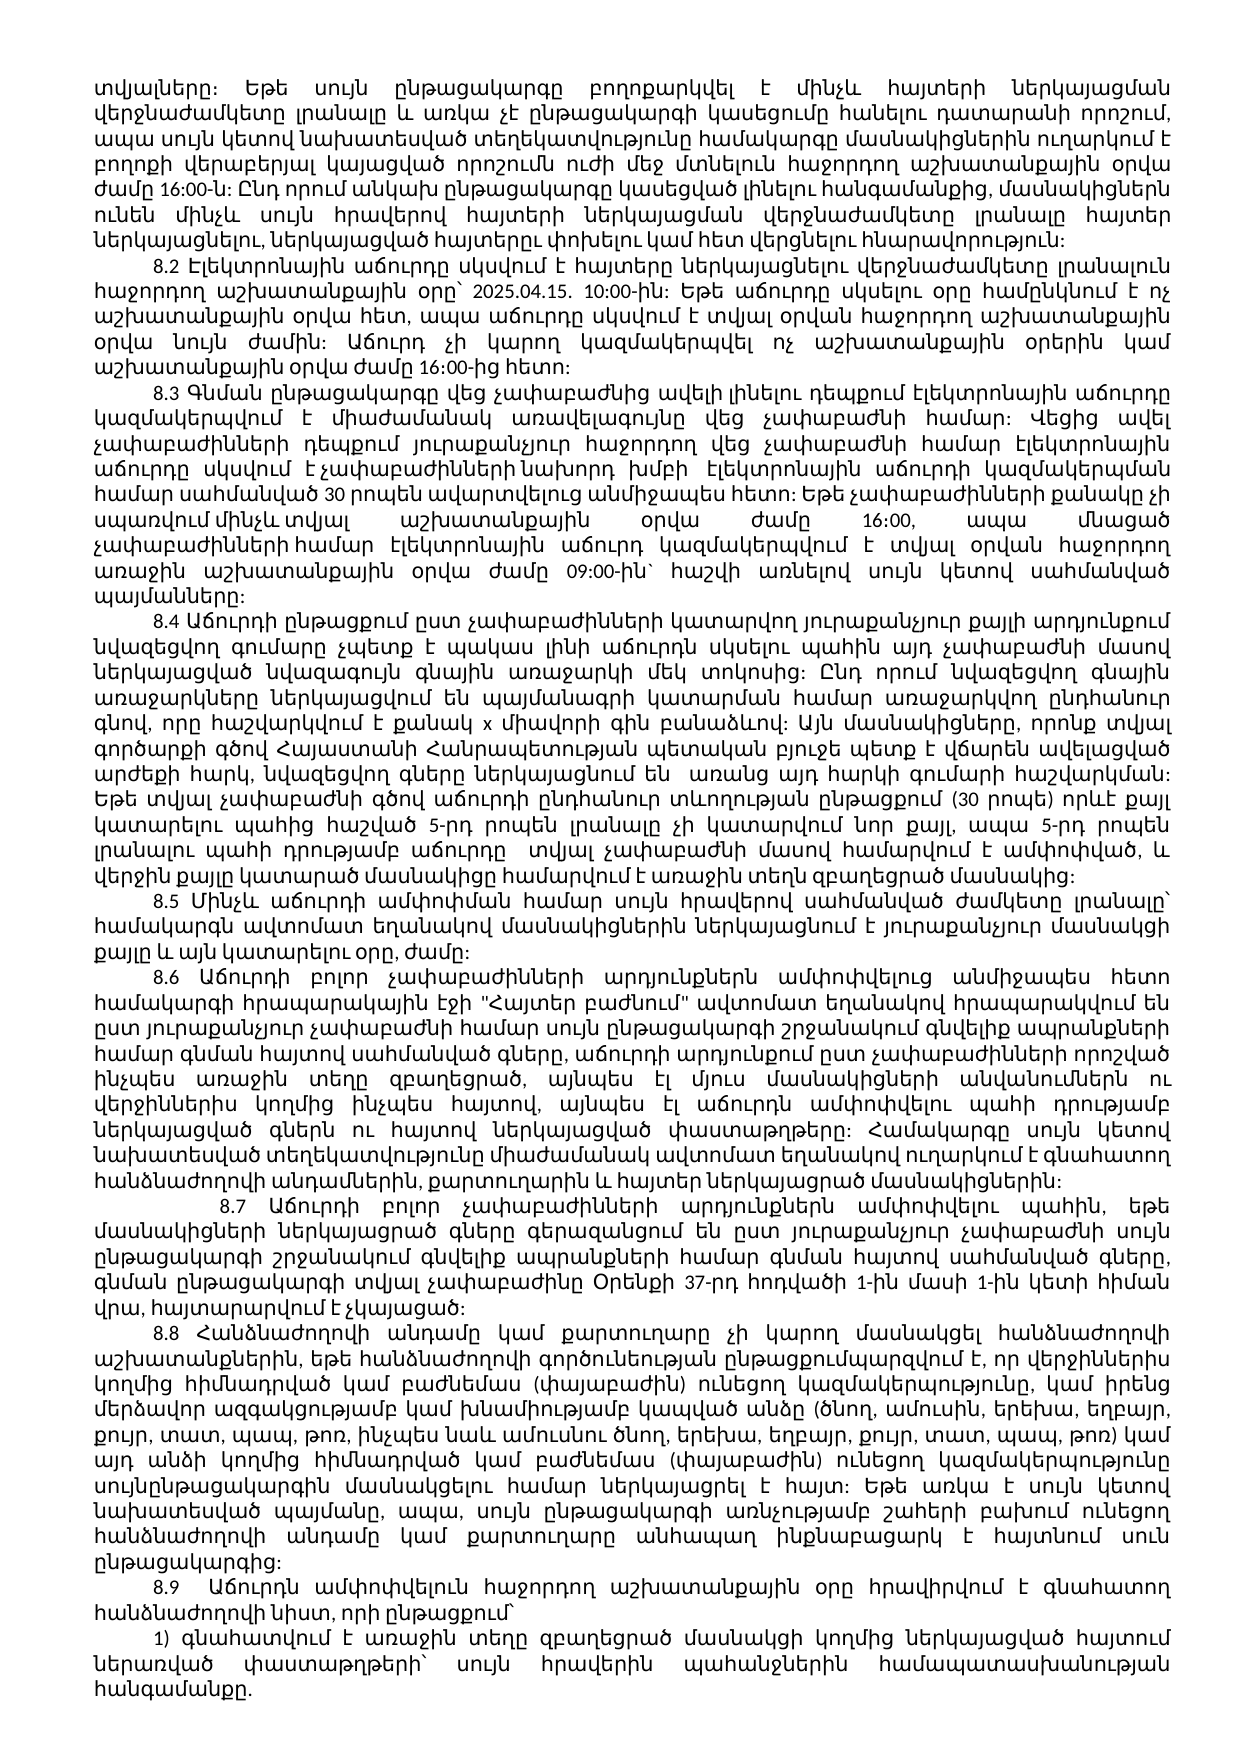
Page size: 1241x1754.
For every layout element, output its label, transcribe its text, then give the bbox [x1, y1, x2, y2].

text 8.2 Էլեկտրոնային աճուրդը սկսվում է հայտերը ներկայացնելու վերջնաժամկետը լրանալուն հաջորդող աշխատանքային օրը՝ 2025.04.15. 10:00 -ին: Եթե աճուրդը սկսելու օրը համընկնում է ոչ աշխատանքային օրվա հետ, ապա աճուրդը սկսվում է տվյալ օրվան հաջորդող աշխատանքային օրվա նույն ժամին: Աճուրդ չի կարող կազմակերպվել ոչ աշխատանքային օրերին կամ աշխատանքային օրվա ժամը 16։00-ից հետո: [94, 253, 1171, 380]
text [94, 75, 1171, 253]
text 8.4 Աճուրդի ընթացքում ըստ չափաբաժինների կատարվող յուրաքանչյուր քայլի արդյունքում նվազեցվող գումարը չպետք է պակաս լինի աճուրդն սկսելու պահին այդ չափաբաժնի մասով ներկայացված նվազագույն գնային առաջարկի մեկ տոկոսից: Ընդ որում նվազեցվող գնային առաջարկները ներկայացվում են պայմանագրի կատարման համար առաջարկվող ընդհանուր գնով, որը հաշվարկվում է քանակ x միավորի գին բանաձևով: Այն մասնակիցները, որոնք տվյալ գործարքի գծով Հայաստանի Հանրապետության պետական բյուջե պետք է վճարեն ավելացված արժեքի հարկ, նվազեցվող գները ներկայացնում են առանց այդ հարկի գումարի հաշվարկման: Եթե տվյալ չափաբաժնի գծով աճուրդի ընդհանուր տևողության ընթացքում (30 րոպե) որևէ քայլ կատարելու պահից հաշված 5-րդ րոպեն լրանալը չի կատարվում նոր քայլ, ապա 5-րդ րոպեն լրանալու պահի դրությամբ աճուրդը տվյալ չափաբաժնի մասով համարվում է ամփոփված, և վերջին քայլը կատարած մասնակիցը համարվում է առաջին տեղն զբաղեցրած մասնակից: [94, 609, 1171, 888]
text 8.5 Մինչև աճուրդի ամփոփման համար սույն հրավերով սահմանված ժամկետը լրանալը՝ համակարգն ավտոմատ եղանակով մասնակիցներին ներկայացնում է յուրաքանչյուր մասնակցի քայլը և այն կատարելու օրը, ժամը: [94, 888, 1171, 964]
text 8.3 Գնման ընթացակարգը վեց չափաբաժնից ավելի լինելու դեպքում էլեկտրոնային աճուրդը կազմակերպվում է միաժամանակ առավելագույնը վեց չափաբաժնի համար: Վեցից ավել չափաբաժինների դեպքում յուրաքանչյուր հաջորդող վեց չափաբաժնի համար էլեկտրոնային աճուրդը սկսվում է չափաբաժինների նախորդ խմբի էլեկտրոնային աճուրդի կազմակերպման համար սահմանված 30 րոպեն ավարտվելուց անմիջապես հետո: Եթե չափաբաժինների քանակը չի սպառվում մինչև տվյալ աշխատանքային օրվա ժամը 16։00, ապա մնացած չափաբաժինների համար էլեկտրոնային աճուրդ կազմակերպվում է տվյալ օրվան հաջորդող առաջին աշխատանքային օրվա ժամը 09:00-ին` հաշվի առնելով սույն կետով սահմանված պայմանները: [94, 380, 1171, 609]
text 8.7 Աճուրդի բոլոր չափաբաժինների արդյունքներն ամփոփվելու պահին, եթե մասնակիցների ներկայացրած գները գերազանցում են ըստ յուրաքանչյուր չափաբաժնի սույն ընթացակարգի շրջանակում գնվելիք ապրանքների համար գնման հայտով սահմանված գները, գնման ընթացակարգի տվյալ չափաբաժինը Օրենքի 37-րդ հոդվածի 1-ին մասի 1-ին կետի հիման վրա, հայտարարվում է չկայացած: [94, 1193, 1171, 1320]
text 8.9 Աճուրդն ամփոփվելուն հաջորդող աշխատանքային օրը հրավիրվում է գնահատող հանձնաժողովի նիստ, որի ընթացքում՝ [94, 1574, 1171, 1625]
text 1) գնահատվում է առաջին տեղը զբաղեցրած մասնակցի կողմից ներկայացված հայտում ներառված փաստաթղթերի՝ սույն հրավերին պահանջներին համապատասխանության հանգամանքը. [94, 1625, 1171, 1702]
text 8.8 Հանձնաժողովի անդամը կամ քարտուղարը չի կարող մասնակցել հանձնաժողովի աշխատանքներին, եթե հանձնաժողովի գործունեության ընթացքումպարզվում է, որ վերջիններիս կողմից հիմնադրված կամ բաժնեմաս (փայաբաժին) ունեցող կազմակերպությունը, կամ իրենց մերձավոր ազգակցությամբ կամ խնամիությամբ կապված անձը (ծնող, ամուսին, երեխա, եղբայր, քույր, տատ, պապ, թոռ, ինչպես նաև ամուսնու ծնող, երեխա, եղբայր, քույր, տատ, պապ, թոռ) կամ այդ անձի կողմից հիմնադրված կամ բաժնեմաս (փայաբաժին) ունեցող կազմակերպությունը սույնընթացակարգին մասնակցելու համար ներկայացրել է հայտ: Եթե առկա է սույն կետով նախատեսված պայմանը, ապա, սույն ընթացակարգի առնչությամբ շահերի բախում ունեցող հանձնաժողովի անդամը կամ քարտուղարը անհապաղ ինքնաբացարկ է հայտնում սուն ընթացակարգից: [94, 1320, 1171, 1574]
text 8.6 Աճուրդի բոլոր չափաբաժինների արդյունքներն ամփոփվելուց անմիջապես հետո համակարգի հրապարակային էջի "Հայտեր բաժնում" ավտոմատ եղանակով հրապարակվում են ըստ յուրաքանչյուր չափաբաժնի համար սույն ընթացակարգի շրջանակում գնվելիք ապրանքների համար գնման հայտով սահմանված գները, աճուրդի արդյունքում ըստ չափաբաժինների որոշված ինչպես առաջին տեղը զբաղեցրած, այնպես էլ մյուս մասնակիցների անվանումներն ու վերջիններիս կողմից ինչպես հայտով, այնպես էլ աճուրդն ամփոփվելու պահի դրությամբ ներկայացված գներն ու հայտով ներկայացված փաստաթղթերը: Համակարգը սույն կետով նախատեսված տեղեկատվությունը միաժամանակ ավտոմատ եղանակով ուղարկում է գնահատող հանձնաժողովի անդամներին, քարտուղարին և հայտեր ներկայացրած մասնակիցներին: [94, 964, 1171, 1193]
